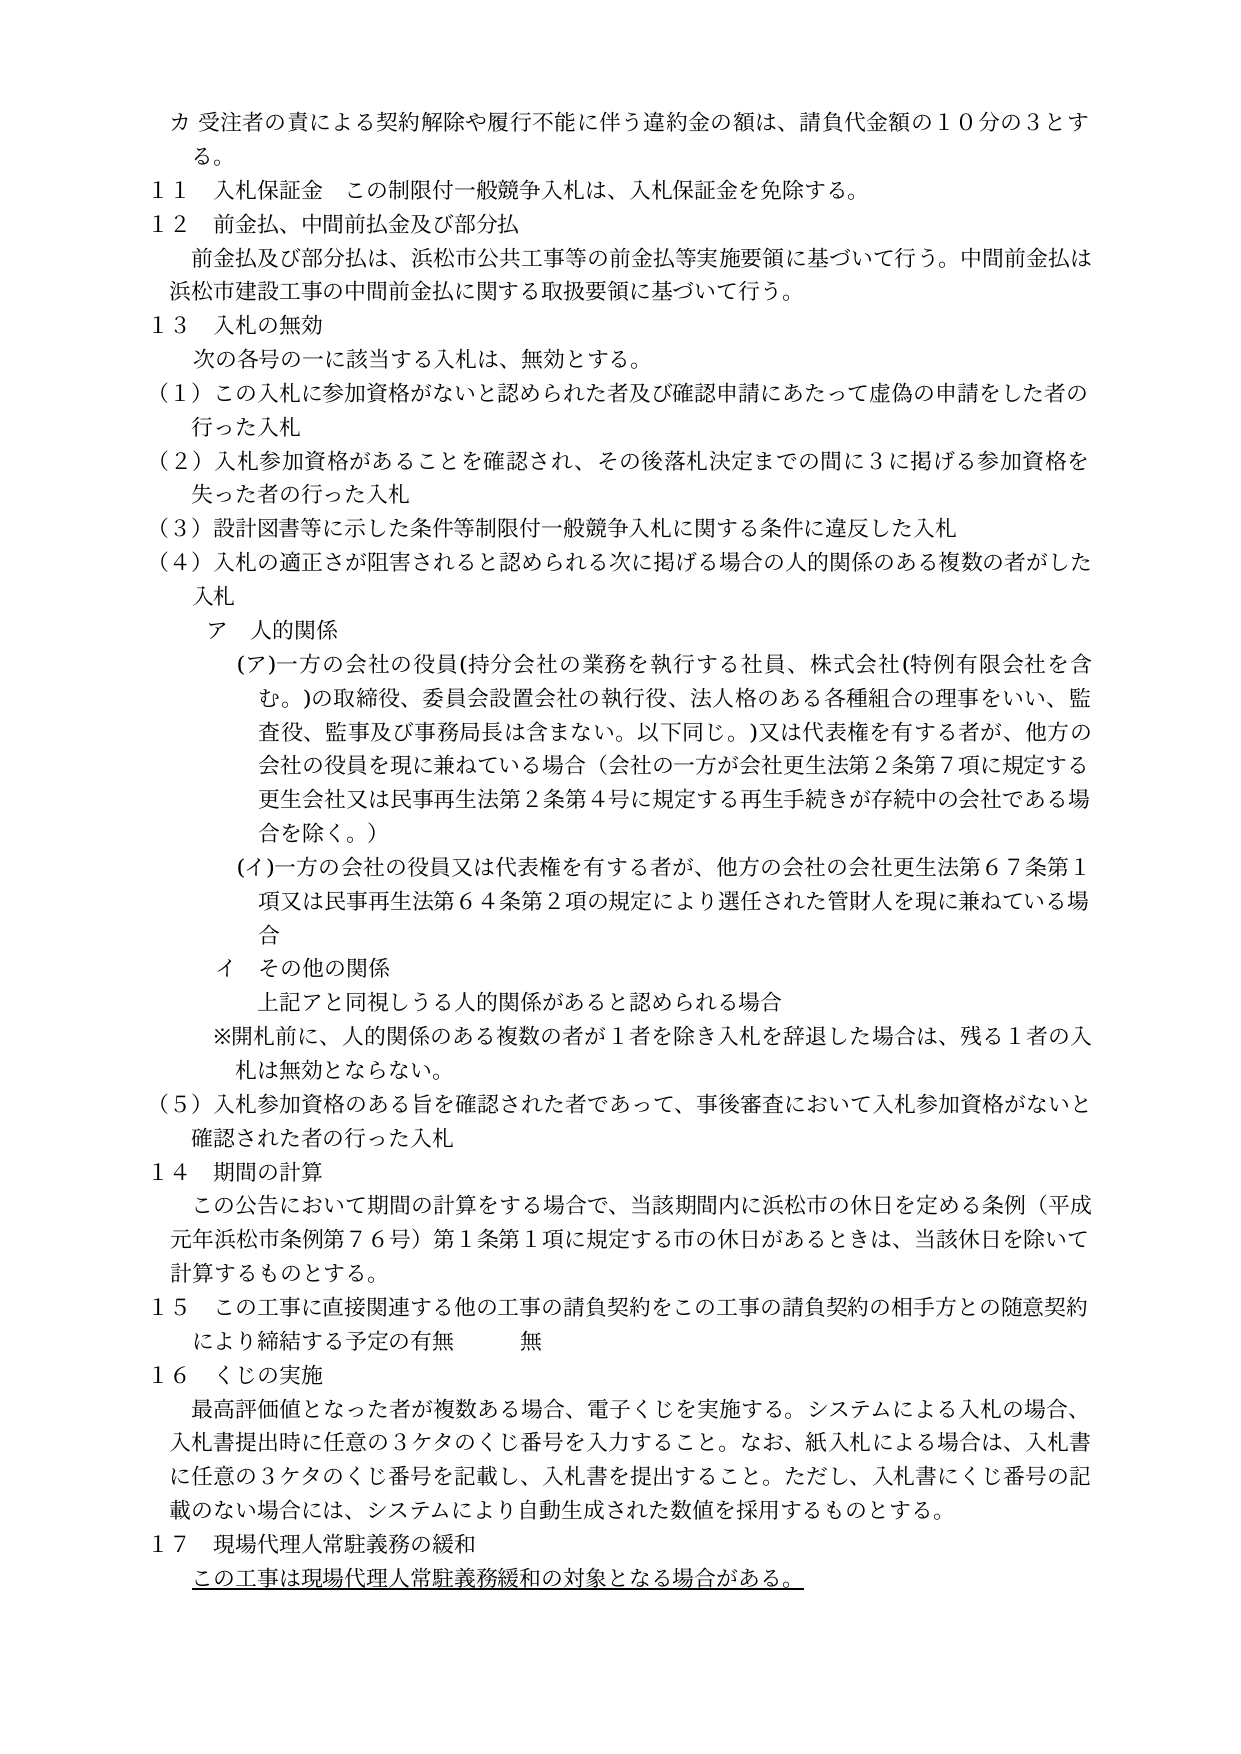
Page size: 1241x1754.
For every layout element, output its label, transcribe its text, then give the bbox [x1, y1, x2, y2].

text この公告において期間の計算をする場合で、当該期間内に浜松市の休日を定める条例（平成元年浜松市条例第７６号）第１条第１項に規定する市の休日があるときは、当該休日を除いて計算するものとする。 [171, 1187, 1092, 1289]
text （４）入札の適正さが阻害されると認められる次に掲げる場合の人的関係のある複数の者がした入札 [147, 544, 1092, 612]
list ア 人的関係 [193, 612, 1092, 646]
text (イ)一方の会社の役員又は代表権を有する者が、他方の会社の会社更生法第６７条第１項又は民事再生法第６４条第２項の規定により選任された管財人を現に兼ねている場合 [237, 849, 1092, 951]
text 最高評価値となった者が複数ある場合、電子くじを実施する。システムによる入札の場合、入札書提出時に任意の３ケタのくじ番号を入力すること。なお、紙入札による場合は、入札書に任意の３ケタのくじ番号を記載し、入札書を提出すること。ただし、入札書にくじ番号の記載のない場合には、システムにより自動生成された数値を採用するものとする。 [169, 1391, 1092, 1526]
text この工事は現場代理人常駐義務緩和の対象となる場合がある。 [148, 1560, 1092, 1594]
text （５）入札参加資格のある旨を確認された者であって、事後審査において入札参加資格がないと確認された者の行った入札 [148, 1086, 1092, 1154]
text (ア)一方の会社の役員(持分会社の業務を執行する社員、株式会社(特例有限会社を含む。)の取締役、委員会設置会社の執行役、法人格のある各種組合の理事をいい、監査役、監事及び事務局長は含まない。以下同じ。)又は代表権を有する者が、他方の会社の役員を現に兼ねている場合（会社の一方が会社更生法第２条第７項に規定する更生会社又は民事再生法第２条第４号に規定する再生手続きが存続中の会社である場合を除く。） [237, 646, 1092, 849]
list 上記アと同視しうる人的関係があると認められる場合 [166, 984, 1083, 1018]
text １７ 現場代理人常駐義務の緩和 [148, 1526, 1092, 1560]
text （２）入札参加資格があることを確認され、その後落札決定までの間に３に掲げる参加資格を失った者の行った入札 [148, 443, 1092, 510]
text １６ くじの実施 [148, 1357, 1092, 1391]
text （１）この入札に参加資格がないと認められた者及び確認申請にあたって虚偽の申請をした者の行った入札 [148, 375, 1092, 443]
text イ その他の関係 [193, 951, 1092, 984]
text （３）設計図書等に示した条件等制限付一般競争入札に関する条件に違反した入札 [147, 510, 1092, 544]
text 前金払及び部分払は、浜松市公共工事等の前金払等実施要領に基づいて行う。中間前金払は、浜松市建設工事の中間前金払に関する取扱要領に基づいて行う。 [169, 239, 1092, 307]
text １１ 入札保証金 この制限付一般競争入札は、入札保証金を免除する。 [148, 172, 1092, 206]
list １５ この工事に直接関連する他の工事の請負契約をこの工事の請負契約の相手方との随意契約により締結する予定の有無 無 [148, 1289, 1092, 1357]
text １２ 前金払、中間前払金及び部分払 [148, 206, 1092, 239]
text ※開札前に、人的関係のある複数の者が１者を除き入札を辞退した場合は、残る１者の入札は無効とならない。 [213, 1018, 1092, 1086]
text １４ 期間の計算 [148, 1154, 1092, 1187]
text カ 受注者の責による契約解除や履行不能に伴う違約金の額は、請負代金額の１０分の３とする。 [169, 104, 1092, 172]
text 次の各号の一に該当する入札は、無効とする。 [193, 341, 1092, 375]
text １３ 入札の無効 [148, 307, 1092, 341]
